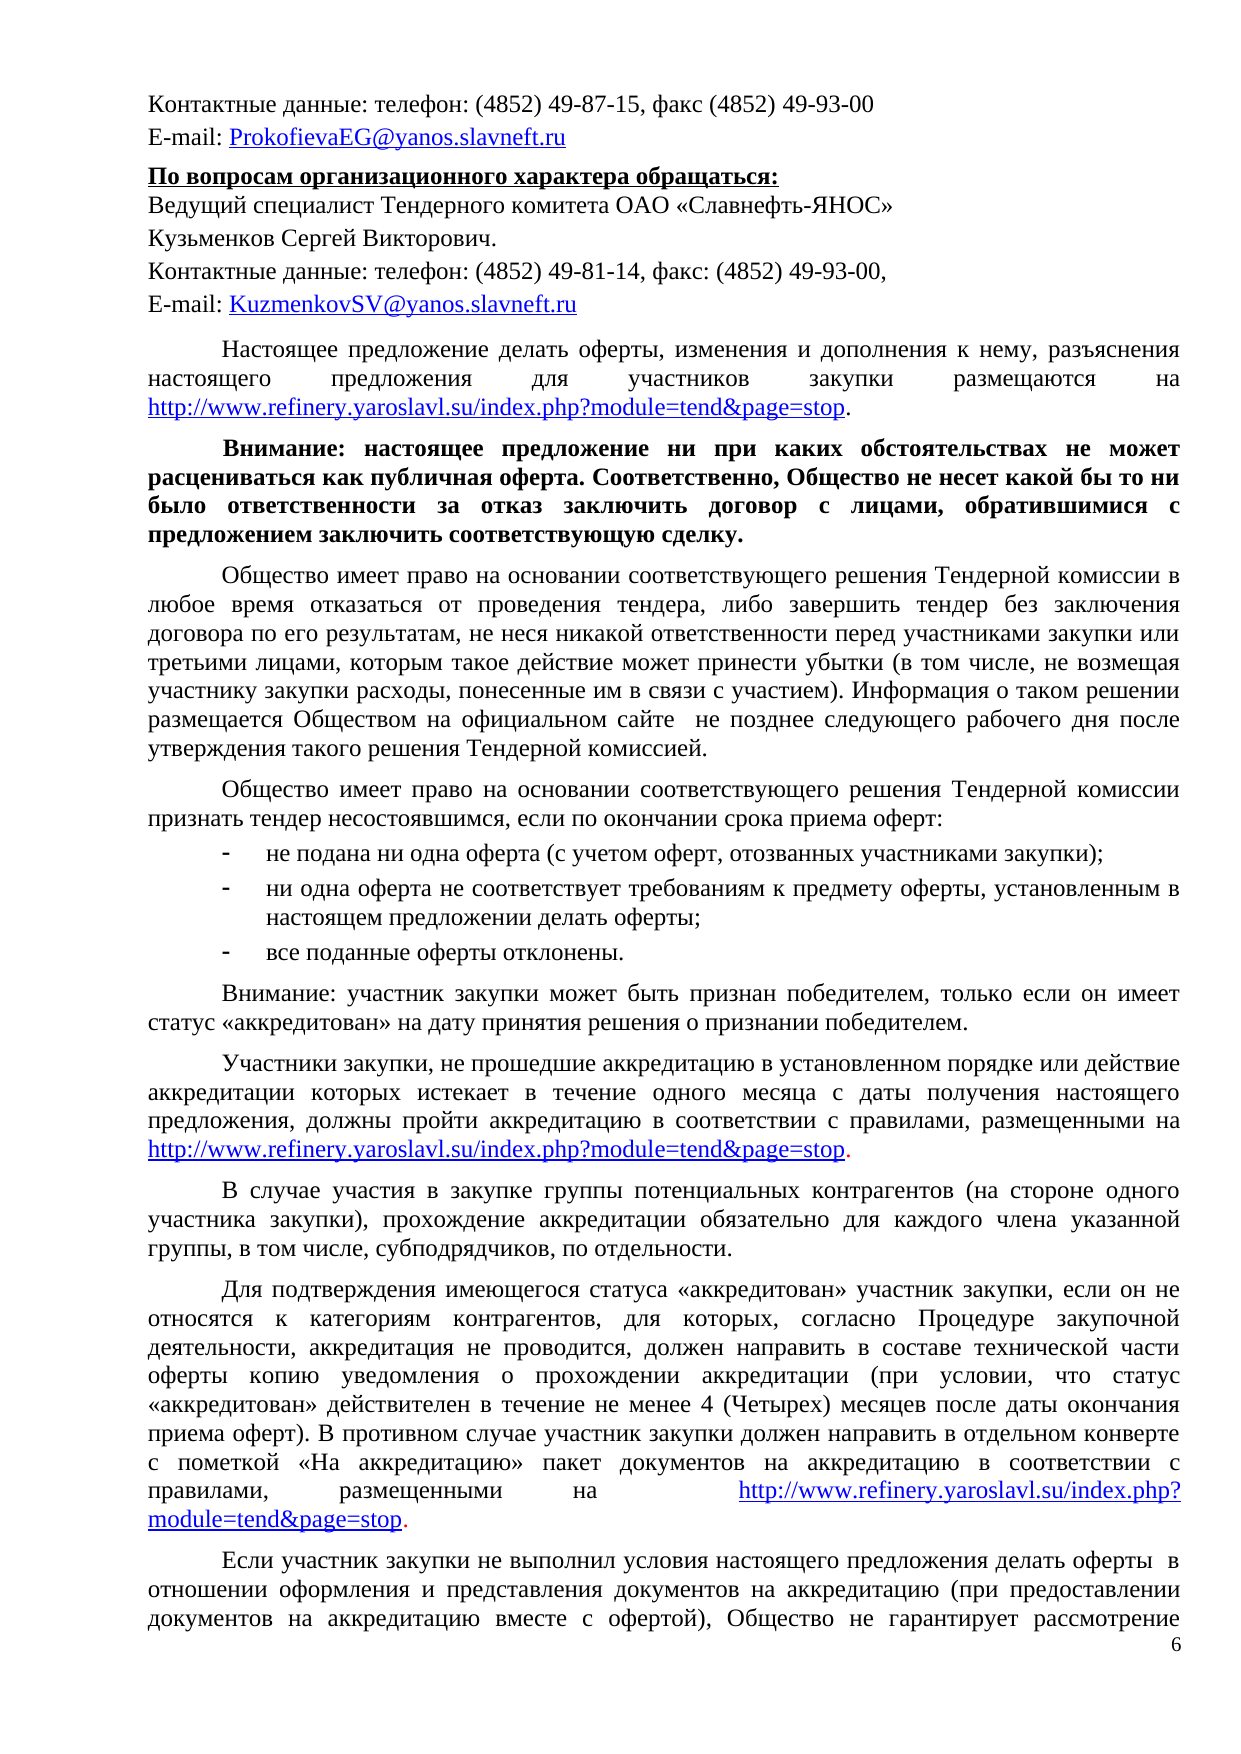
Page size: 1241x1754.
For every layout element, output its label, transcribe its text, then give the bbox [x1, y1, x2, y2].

text E-mail: KuzmenkovSV@yanos.slavneft.ru [148, 289, 1181, 317]
text Участники закупки, не прошедшие аккредитацию в установленном порядке или действие аккредитации которых истекает в течение одного месяца с даты получения настоящего предложения, должны пройти аккредитацию в соответствии с правилами, размещенными на http://www.refinery.yaroslavl.su/index.php?module=tend&page=stop. [148, 1048, 1181, 1163]
text Внимание: участник закупки может быть признан победителем, только если он имеет статус «аккредитован» на дату принятия решения о признании победителем. [148, 978, 1181, 1036]
text Кузьменков Сергей Викторович. [148, 223, 1181, 251]
text Контактные данные: телефон: (4852) 49-81-14, факс: (4852) 49-93-00, [148, 256, 1181, 284]
text Общество имеет право на основании соответствующего решения Тендерной комиссии признать тендер несостоявшимся, если по окончании срока приема оферт: [148, 774, 1181, 832]
text Контактные данные: телефон: (4852) 49-87-15, факс (4852) 49-93-00 [148, 89, 1181, 117]
text E-mail: ProkofievaEG@yanos.slavneft.ru [148, 122, 1181, 150]
list не подана ни одна оферта (с учетом оферт, отозванных участниками закупки); [222, 838, 1181, 867]
text Внимание: настоящее предложение ни при каких обстоятельствах не может расцениваться как публичная оферта. Соответственно, Общество не несет какой бы то ни было ответственности за отказ заключить договор с лицами, обратившимися с предложением заключить соответствующую сделку. [148, 433, 1181, 548]
list ни одна оферта не соответствует требованиям к предмету оферты, установленным в настоящем предложении делать оферты; [222, 873, 1181, 931]
text Общество имеет право на основании соответствующего решения Тендерной комиссии в любое время отказаться от проведения тендера, либо завершить тендер без заключения договора по его результатам, не неся никакой ответственности перед участниками закупки или третьими лицами, которым такое действие может принести убытки (в том числе, не возмещая участнику закупки расходы, понесенные им в связи с участием). Информация о таком решении размещается Обществом на официальном сайте не позднее следующего рабочего дня после утверждения такого решения Тендерной комиссией. [148, 561, 1181, 762]
text По вопросам организационного характера обращаться: [148, 161, 1181, 190]
text В случае участия в закупке группы потенциальных контрагентов (на стороне одного участника закупки), прохождение аккредитации обязательно для каждого члена указанной группы, в том числе, субподрядчиков, по отдельности. [148, 1176, 1181, 1262]
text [148, 1546, 1181, 1632]
text Ведущий специалист Тендерного комитета ОАО «Славнефть-ЯНОС» [148, 190, 1181, 218]
text Настоящее предложение делать оферты, изменения и дополнения к нему, разъяснения настоящего предложения для участников закупки размещаются на http://www.refinery.yaroslavl.su/index.php?module=tend&page=stop. [148, 334, 1181, 421]
list все поданные оферты отклонены. [222, 937, 1181, 966]
text Для подтверждения имеющегося статуса «аккредитован» участник закупки, если он не относятся к категориям контрагентов, для которых, согласно Процедуре закупочной деятельности, аккредитация не проводится, должен направить в составе технической части оферты копию уведомления о прохождении аккредитации (при условии, что статус «аккредитован» действителен в течение не менее 4 (Четырех) месяцев после даты окончания приема оферт). В противном случае участник закупки должен направить в отдельном конверте с пометкой «На аккредитацию» пакет документов на аккредитацию в соответствии с правилами, размещенными на http://www.refinery.yaroslavl.su/index.php?module=tend&page=stop. [148, 1274, 1181, 1533]
